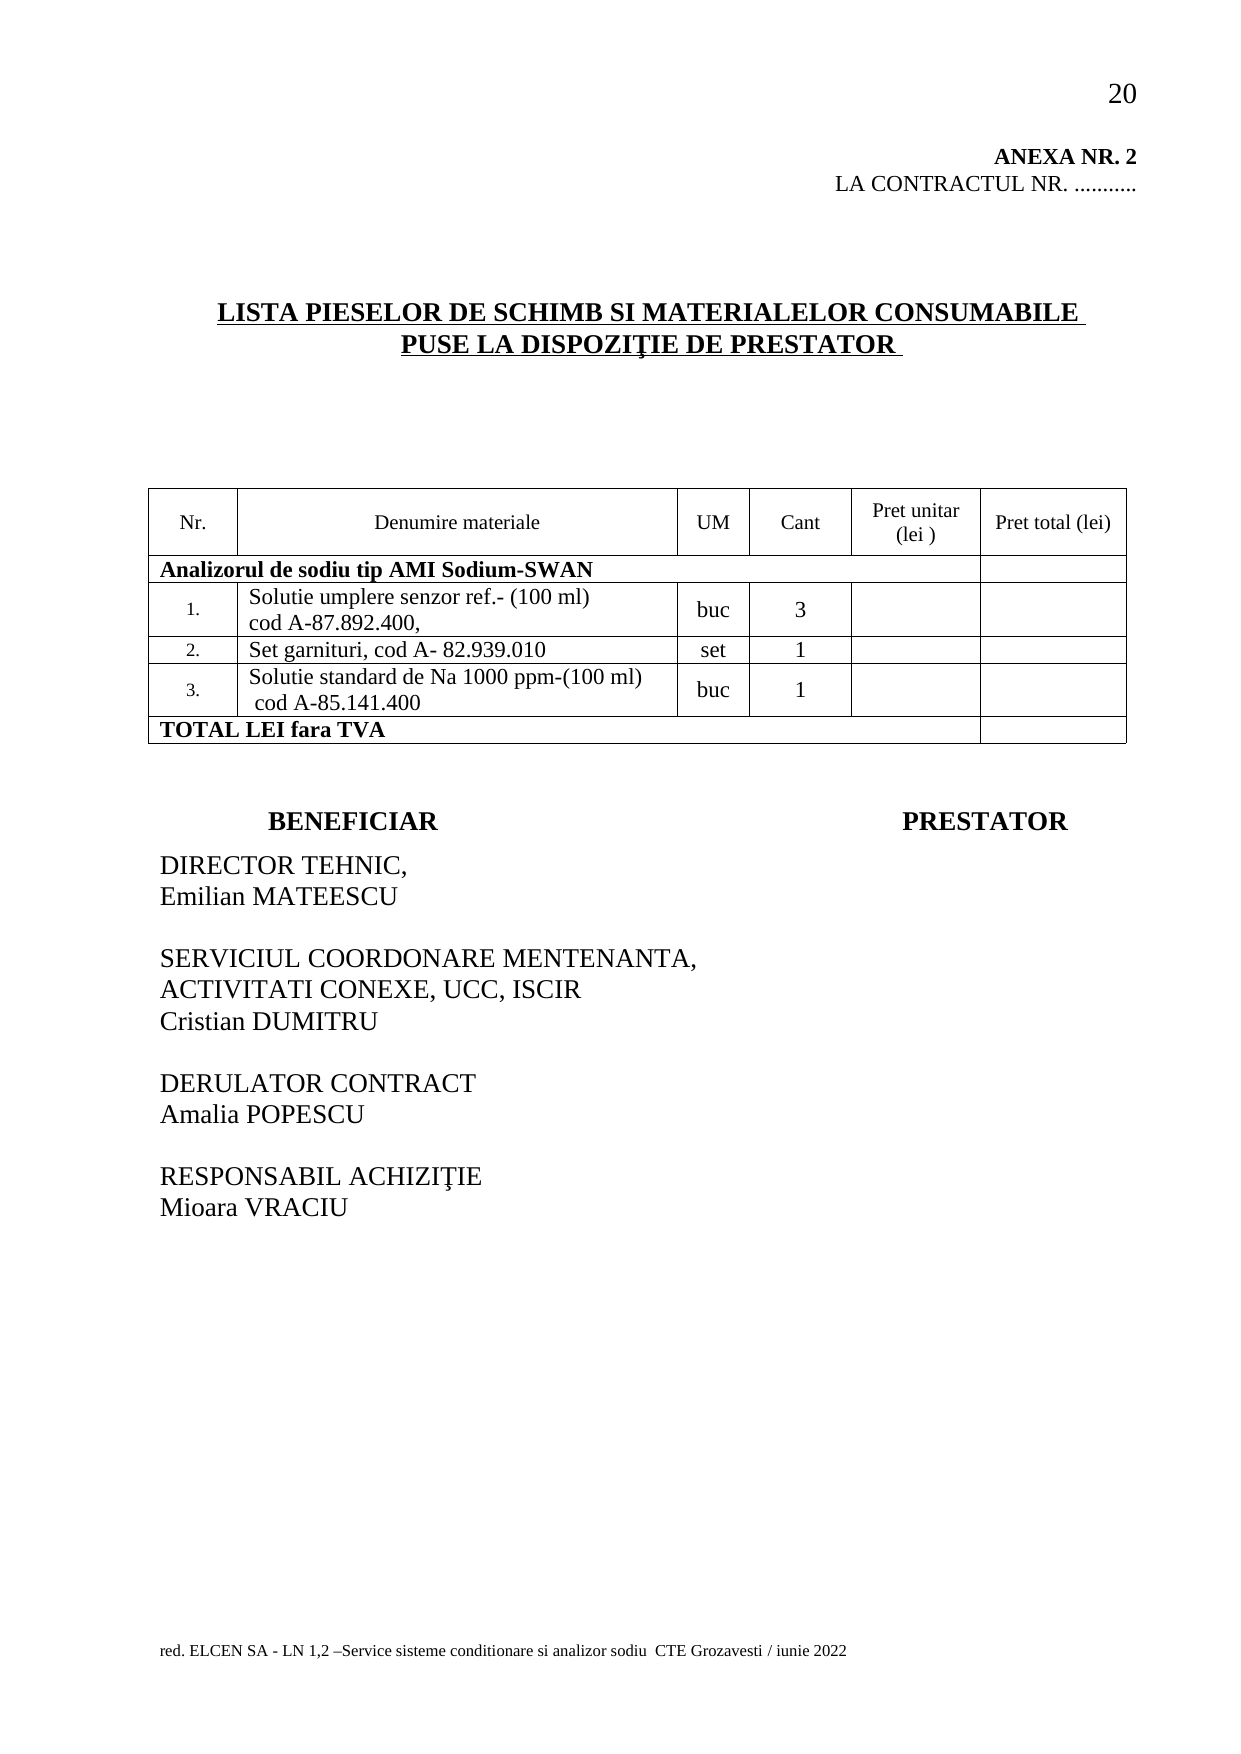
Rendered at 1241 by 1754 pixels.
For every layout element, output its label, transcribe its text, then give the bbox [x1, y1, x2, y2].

table_cell [981, 637, 1126, 662]
text LA CONTRACTUL NR. ........... [159, 169, 1137, 196]
text DIRECTOR TEHNIC, [159, 849, 1137, 880]
text Emilian MATEESCU [159, 880, 1137, 911]
table_cell [981, 717, 1126, 742]
table_header Pret total (lei) [981, 489, 1126, 555]
text SERVICIUL COORDONARE MENTENANTA, [159, 942, 1137, 973]
table_cell 1. [149, 583, 237, 636]
table_cell Solutie standard de Na 1000 ppm-(100 ml) cod A-85.141.400 [238, 664, 677, 716]
text anexa nr. 2 [159, 143, 1137, 169]
text Amalia POPESCU [159, 1098, 1137, 1129]
text LISTA PIESELOR DE SCHIMB SI MATERIALELOR CONSUMABILE [159, 297, 1137, 328]
text BENEFICIAR PRESTATOR [159, 805, 1137, 836]
table_cell Solutie umplere senzor ref.- (100 ml) cod A-87.892.400, [238, 583, 677, 636]
table_cell [852, 664, 980, 716]
text RESPONSABIL ACHIZIŢIE [159, 1160, 1137, 1192]
text Mioara VRACIU [159, 1192, 1137, 1223]
table_cell buc [678, 583, 749, 636]
table_cell Analizorul de sodiu tip AMI Sodium-SWAN [149, 556, 980, 582]
table_cell set [678, 637, 749, 662]
table_header UM [678, 489, 749, 555]
text Cristian DUMITRU [159, 1005, 1137, 1036]
text ACTIVITATI CONEXE, UCC, ISCIR [159, 973, 1137, 1005]
table_cell 1 [750, 664, 851, 716]
table_cell 1 [750, 637, 851, 662]
table_header Pret unitar (lei ) [852, 489, 980, 555]
table_cell 3 [750, 583, 851, 636]
text DERULATOR CONTRACT [159, 1067, 1137, 1098]
table_cell Set garnituri, cod A- 82.939.010 [238, 637, 677, 662]
table_header Nr. [149, 489, 237, 555]
table_cell [852, 583, 980, 636]
table_cell buc [678, 664, 749, 716]
table_header Denumire materiale [238, 489, 677, 555]
table_cell [981, 664, 1126, 716]
text PUSE LA DISPOZIŢIE DE PRESTATOR [159, 328, 1137, 359]
table_cell [981, 583, 1126, 636]
table_cell 2. [149, 637, 237, 662]
table_cell [852, 637, 980, 662]
table_cell [981, 556, 1126, 582]
table_header Cant [750, 489, 851, 555]
table_cell TOTAL LEI fara TVA [149, 717, 980, 742]
table_cell 3. [149, 664, 237, 716]
